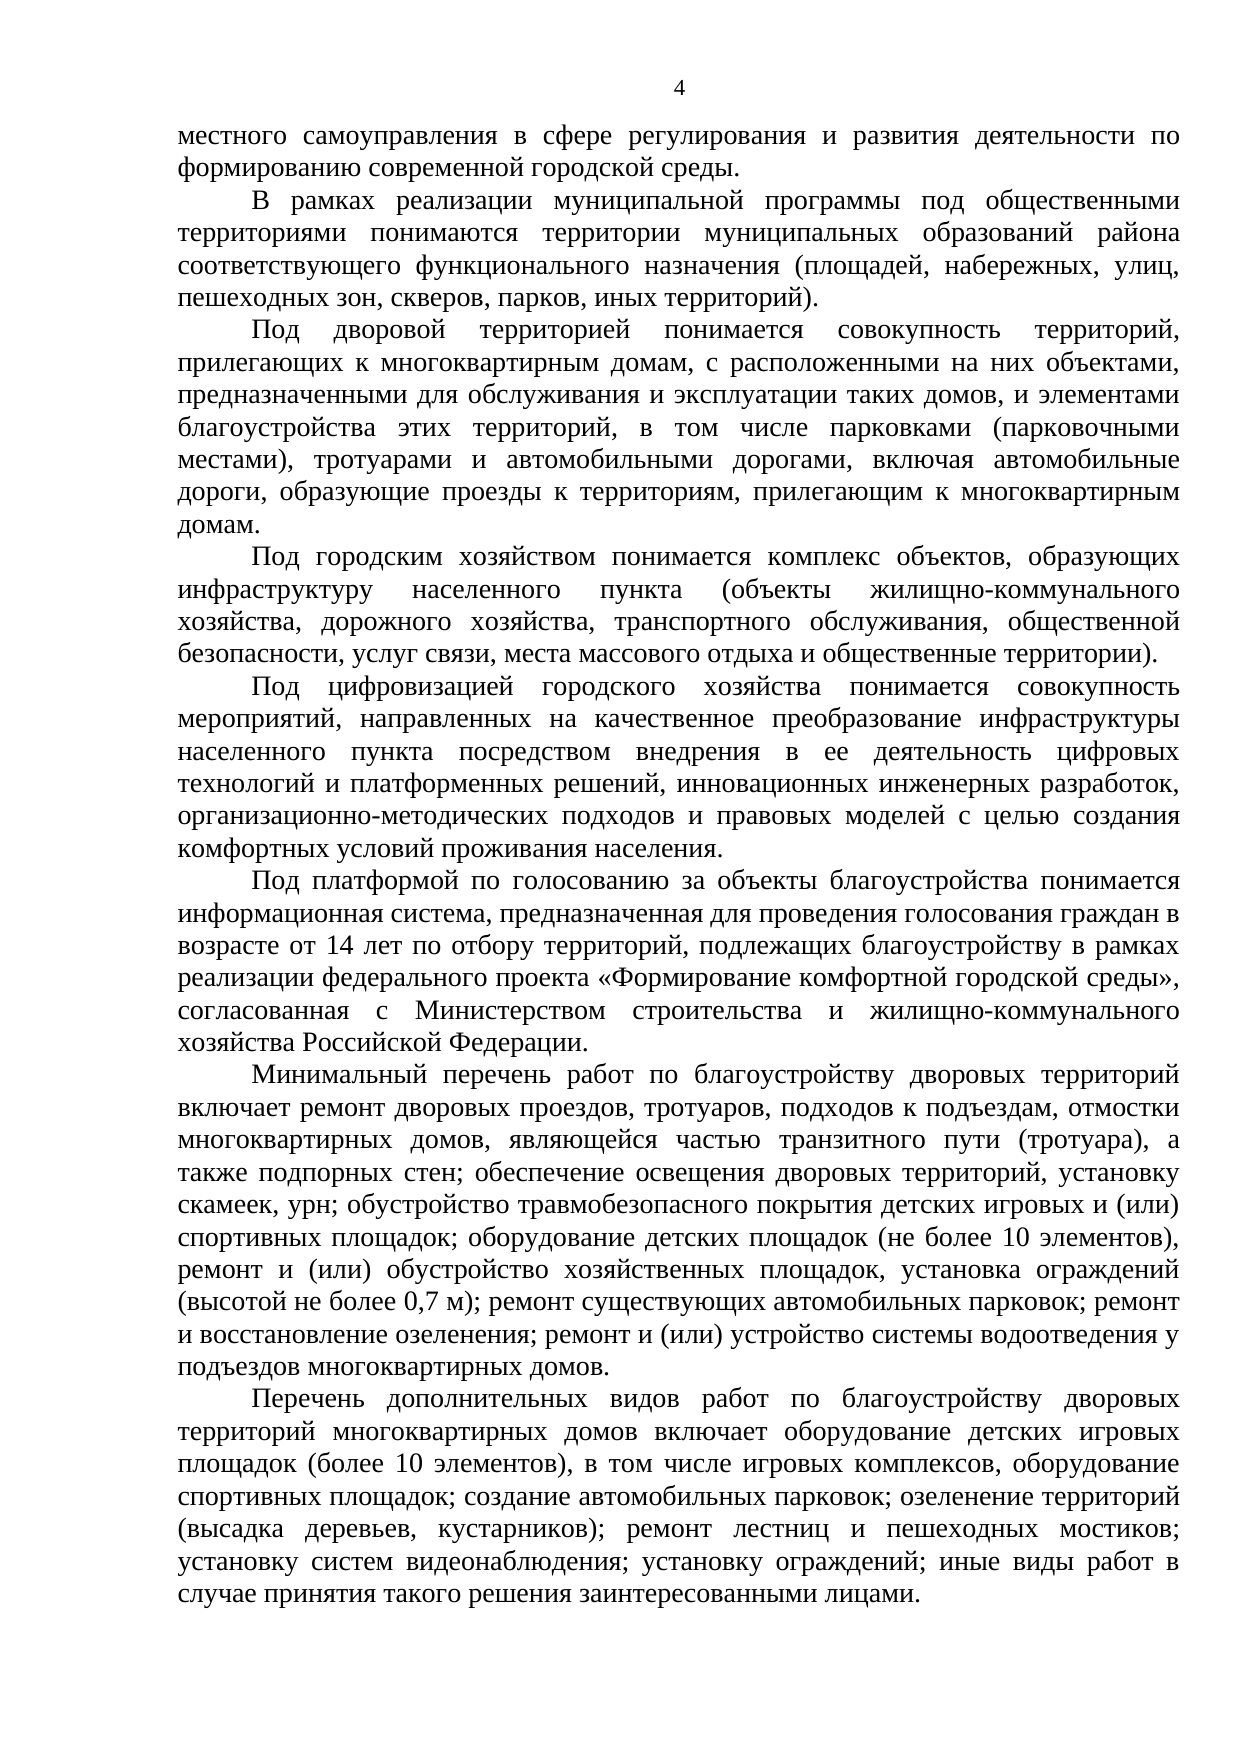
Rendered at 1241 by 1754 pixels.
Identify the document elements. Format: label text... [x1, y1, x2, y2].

text В рамках реализации муниципальной программы под общественными территориями понимаются территории муниципальных образований района соответствующего функционального назначения (площадей, набережных, улиц, пешеходных зон, скверов, парков, иных территорий). [177, 183, 1181, 312]
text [177, 118, 1181, 183]
text Перечень дополнительных видов работ по благоустройству дворовых территорий многоквартирных домов включает оборудование детских игровых площадок (более 10 элементов), в том числе игровых комплексов, оборудование спортивных площадок; создание автомобильных парковок; озеленение территорий (высадка деревьев, кустарников); ремонт лестниц и пешеходных мостиков; установку систем видеонаблюдения; установку ограждений; иные виды работ в случае принятия такого решения заинтересованными лицами. [177, 1382, 1181, 1608]
text Под цифровизацией городского хозяйства понимается совокупность мероприятий, направленных на качественное преобразование инфраструктуры населенного пункта посредством внедрения в ее деятельность цифровых технологий и платформенных решений, инновационных инженерных разработок, организационно-методических подходов и правовых моделей с целью создания комфортных условий проживания населения. [177, 669, 1181, 863]
text Под городским хозяйством понимается комплекс объектов, образующих инфраструктуру населенного пункта (объекты жилищно-коммунального хозяйства, дорожного хозяйства, транспортного обслуживания, общественной безопасности, услуг связи, места массового отдыха и общественные территории). [177, 539, 1181, 669]
text Под платформой по голосованию за объекты благоустройства понимается информационная система, предназначенная для проведения голосования граждан в возрасте от 14 лет по отбору территорий, подлежащих благоустройству в рамках реализации федерального проекта «Формирование комфортной городской среды», согласованная с Министерством строительства и жилищно-коммунального хозяйства Российской Федерации. [177, 863, 1181, 1058]
text Минимальный перечень работ по благоустройству дворовых территорий включает ремонт дворовых проездов, тротуаров, подходов к подъездам, отмостки многоквартирных домов, являющейся частью транзитного пути (тротуара), а также подпорных стен; обеспечение освещения дворовых территорий, установку скамеек, урн; обустройство травмобезопасного покрытия детских игровых и (или) спортивных площадок; оборудование детских площадок (не более 10 элементов), ремонт и (или) обустройство хозяйственных площадок, установка ограждений (высотой не более 0,7 м); ремонт существующих автомобильных парковок; ремонт и восстановление озеленения; ремонт и (или) устройство системы водоотведения у подъездов многоквартирных домов. [177, 1058, 1181, 1382]
text Под дворовой территорией понимается совокупность территорий, прилегающих к многоквартирным домам, с расположенными на них объектами, предназначенными для обслуживания и эксплуатации таких домов, и элементами благоустройства этих территорий, в том числе парковками (парковочными местами), тротуарами и автомобильными дорогами, включая автомобильные дороги, образующие проезды к территориям, прилегающим к многоквартирным домам. [177, 312, 1181, 539]
